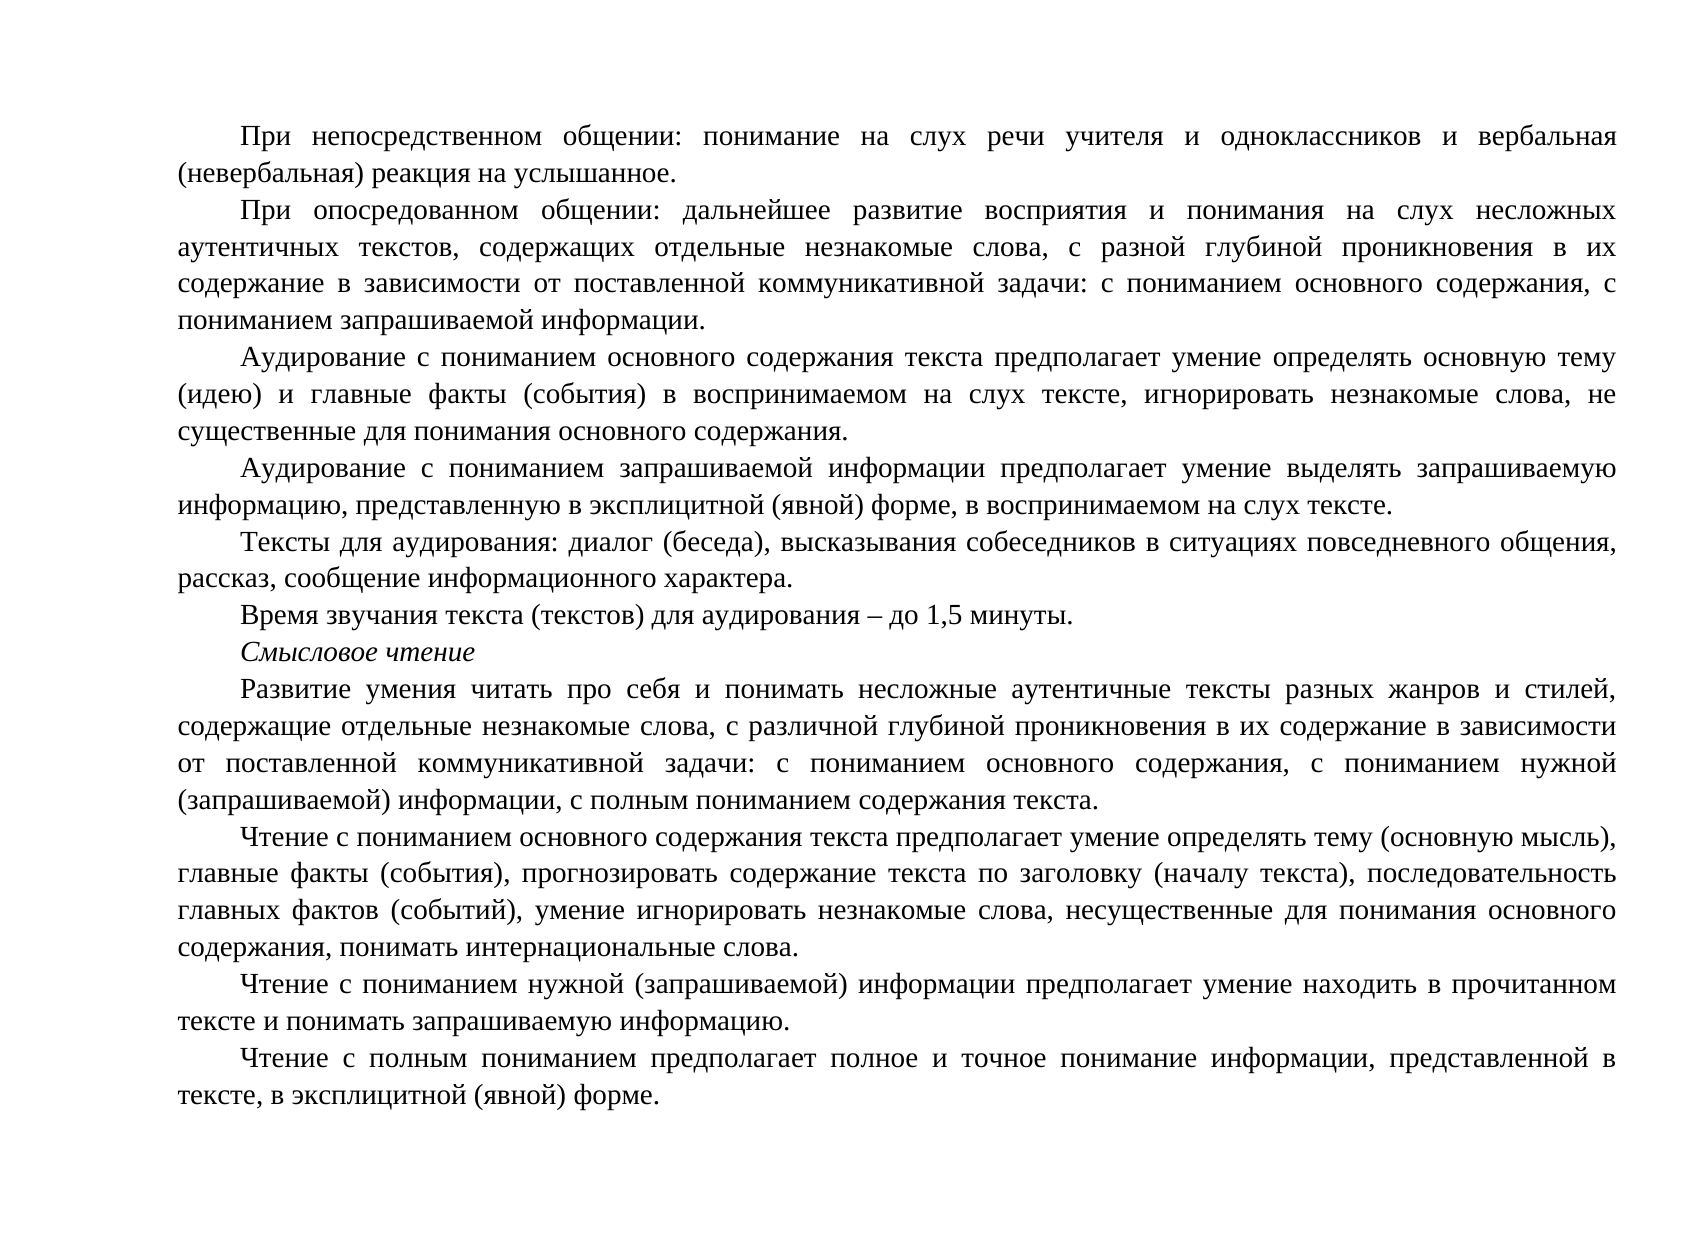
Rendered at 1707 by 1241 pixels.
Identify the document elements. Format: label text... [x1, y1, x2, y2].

text Аудирование с пониманием основного содержания текста предполагает умение определять основную тему (идею) и главные факты (события) в воспринимаемом на слух тексте, игнорировать незнакомые слова, не существенные для понимания основного содержания. [177, 339, 1618, 447]
text Чтение с пониманием основного содержания текста предполагает умение определять тему (основную мысль), главные факты (события), прогнозировать содержание текста по заголовку (началу текста), последовательность главных фактов (событий), умение игнорировать незнакомые слова, несущественные для понимания основного содержания, понимать интернациональные слова. [177, 819, 1618, 963]
text Аудирование с пониманием запрашиваемой информации предполагает умение выделять запрашиваемую информацию, представленную в эксплицитной (явной) форме, в воспринимаемом на слух тексте. [177, 450, 1618, 520]
text Чтение с полным пониманием предполагает полное и точное понимание информации, представленной в тексте, в эксплицитной (явной) форме. [177, 1040, 1618, 1110]
text Смысловое чтение [177, 634, 1618, 668]
text Развитие умения читать про себя и понимать несложные аутентичные тексты разных жанров и стилей, содержащие отдельные незнакомые слова, с различной глубиной проникновения в их содержание в зависимости от поставленной коммуникативной задачи: с пониманием основного содержания, с пониманием нужной (запрашиваемой) информации, с полным пониманием содержания текста. [177, 671, 1618, 815]
text Время звучания текста (текстов) для аудирования – до 1,5 минуты. [177, 597, 1618, 631]
text Тексты для аудирования: диалог (беседа), высказывания собеседников в ситуациях повседневного общения, рассказ, сообщение информационного характера. [177, 524, 1618, 594]
text Чтение с пониманием нужной (запрашиваемой) информации предполагает умение находить в прочитанном тексте и понимать запрашиваемую информацию. [177, 966, 1618, 1037]
text При опосредованном общении: дальнейшее развитие восприятия и понимания на слух несложных аутентичных текстов, содержащих отдельные незнакомые слова, с разной глубиной проникновения в их содержание в зависимости от поставленной коммуникативной задачи: с пониманием основного содержания, с пониманием запрашиваемой информации. [177, 192, 1618, 336]
text При непосредственном общении: понимание на слух речи учителя и одноклассников и вербальная (невербальная) реакция на услышанное. [177, 118, 1618, 188]
